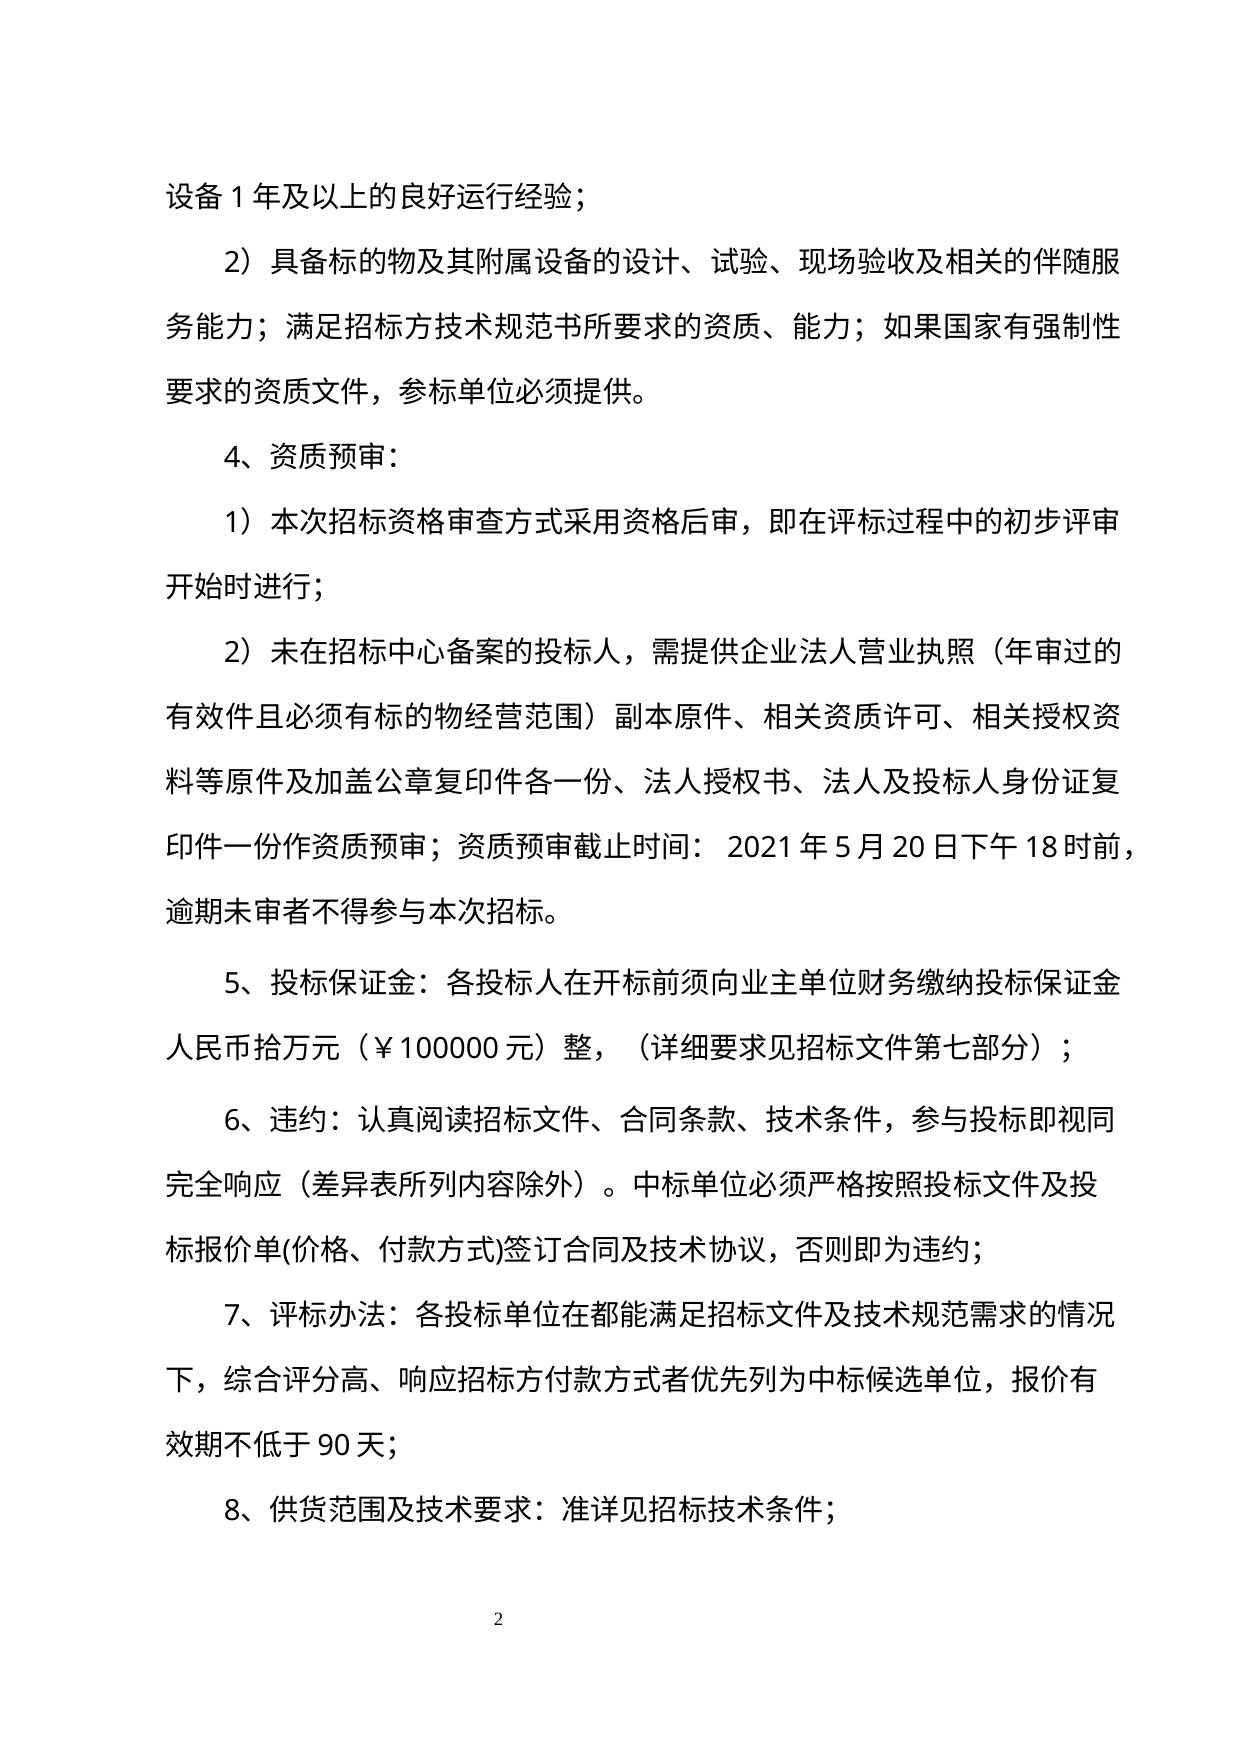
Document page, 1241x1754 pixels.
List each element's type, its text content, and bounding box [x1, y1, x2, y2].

text 5、投标保证金：各投标人在开标前须向业主单位财务缴纳投标保证金人民币拾万元（￥100000元）整，（详细要求见招标文件第七部分）； [165, 948, 1122, 1078]
text 6、违约：认真阅读招标文件、合同条款、技术条件，参与投标即视同完全响应（差异表所列内容除外）。中标单位必须严格按照投标文件及投标报价单(价格、付款方式)签订合同及技术协议，否则即为违约； [165, 1085, 1122, 1280]
list 8、供货范围及技术要求：准详见招标技术条件； [165, 1475, 1122, 1540]
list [165, 162, 1122, 227]
text 7、评标办法：各投标单位在都能满足招标文件及技术规范需求的情况下，综合评分高、响应招标方付款方式者优先列为中标候选单位，报价有效期不低于90天； [165, 1280, 1122, 1475]
text 4、资质预审： [165, 422, 1122, 487]
list 1）本次招标资格审查方式采用资格后审，即在评标过程中的初步评审开始时进行； [165, 487, 1122, 617]
list 2）未在招标中心备案的投标人，需提供企业法人营业执照（年审过的有效件且必须有标的物经营范围）副本原件、相关资质许可、相关授权资料等原件及加盖公章复印件各一份、法人授权书、法人及投标人身份证复印件一份作资质预审；资质预审截止时间： 2021年5月20日下午18时前，逾期未审者不得参与本次招标。 [165, 617, 1122, 942]
list 2）具备标的物及其附属设备的设计、试验、现场验收及相关的伴随服务能力；满足招标方技术规范书所要求的资质、能力；如果国家有强制性要求的资质文件，参标单位必须提供。 [165, 227, 1122, 422]
